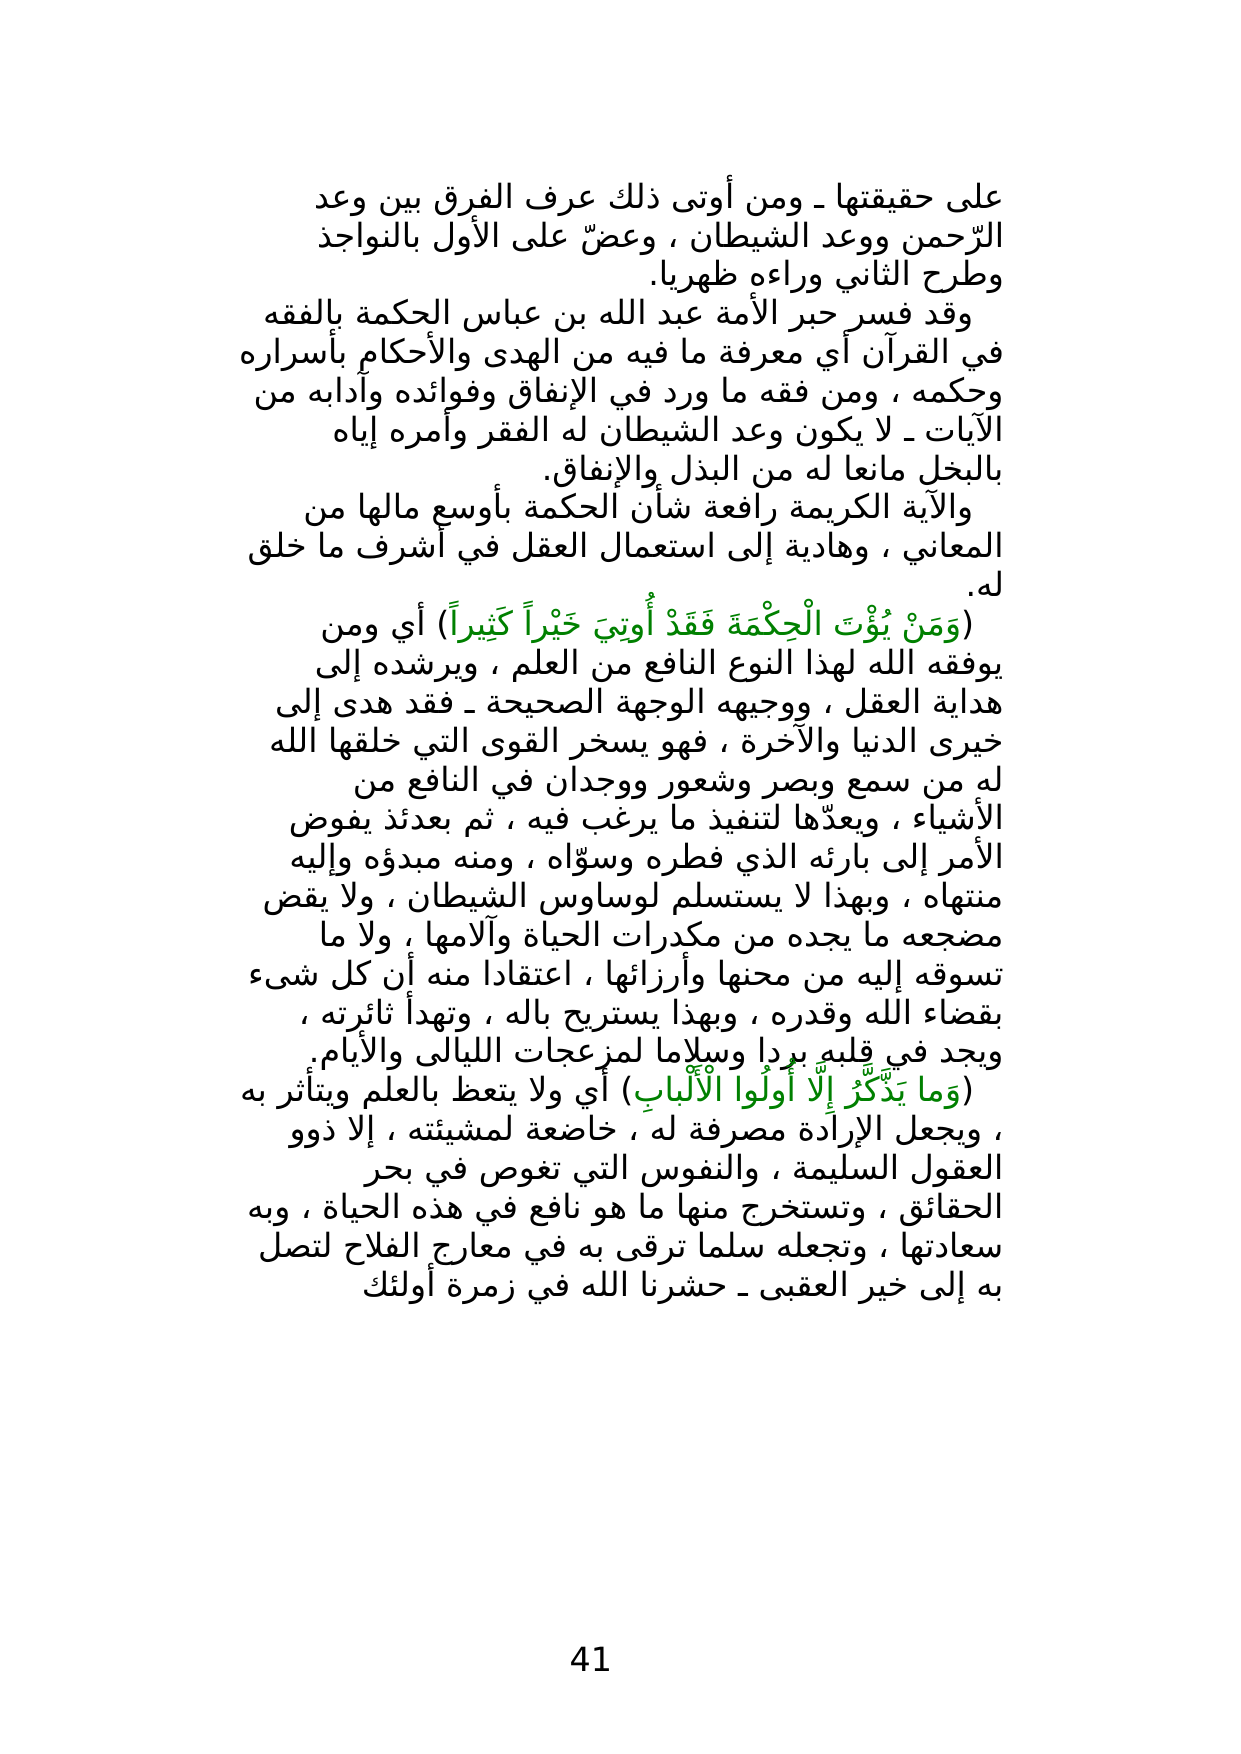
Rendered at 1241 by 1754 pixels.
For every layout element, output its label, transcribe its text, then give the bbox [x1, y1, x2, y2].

text والآية الكريمة رافعة شأن الحكمة بأوسع مالها من المعاني ، وهادية إلى استعمال العقل في أشرف ما خلق له. [236, 488, 1004, 604]
text وقد فسر حبر الأمة عبد الله بن عباس الحكمة بالفقه في القرآن أي معرفة ما فيه من الهدى والأحكام بأسراره وحكمه ، ومن فقه ما ورد في الإنفاق وفوائده وآدابه من الآيات ـ لا يكون وعد الشيطان له الفقر وأمره إياه بالبخل مانعا له من البذل والإنفاق. [236, 294, 1004, 488]
text على حقيقتها ـ ومن أوتى ذلك عرف الفرق بين وعد الرّحمن ووعد الشيطان ، وعضّ على الأول بالنواجذ وطرح الثاني وراءه ظهريا. [236, 177, 1004, 294]
text (وَما يَذَّكَّرُ إِلَّا أُولُوا الْأَلْبابِ) أي ولا يتعظ بالعلم ويتأثر به ، ويجعل الإرادة مصرفة له ، خاضعة لمشيئته ، إلا ذوو العقول السليمة ، والنفوس التي تغوص في بحر الحقائق ، وتستخرج منها ما هو نافع في هذه الحياة ، وبه سعادتها ، وتجعله سلما ترقى به في معارج الفلاح لتصل به إلى خير العقبى ـ حشرنا الله في زمرة أولئك [236, 1071, 1004, 1304]
text (وَمَنْ يُؤْتَ الْحِكْمَةَ فَقَدْ أُوتِيَ خَيْراً كَثِيراً) أي ومن يوفقه الله لهذا النوع النافع من العلم ، ويرشده إلى هداية العقل ، ووجيهه الوجهة الصحيحة ـ فقد هدى إلى خيرى الدنيا والآخرة ، فهو يسخر القوى التي خلقها الله له من سمع وبصر وشعور ووجدان في النافع من الأشياء ، ويعدّها لتنفيذ ما يرغب فيه ، ثم بعدئذ يفوض الأمر إلى بارئه الذي فطره وسوّاه ، ومنه مبدؤه وإليه منتهاه ، وبهذا لا يستسلم لوساوس الشيطان ، ولا يقض مضجعه ما يجده من مكدرات الحياة وآلامها ، ولا ما تسوقه إليه من محنها وأرزائها ، اعتقادا منه أن كل شىء بقضاء الله وقدره ، وبهذا يستريح باله ، وتهدأ ثائرته ، ويجد في قلبه بردا وسلاما لمزعجات الليالى والأيام. [236, 604, 1004, 1071]
